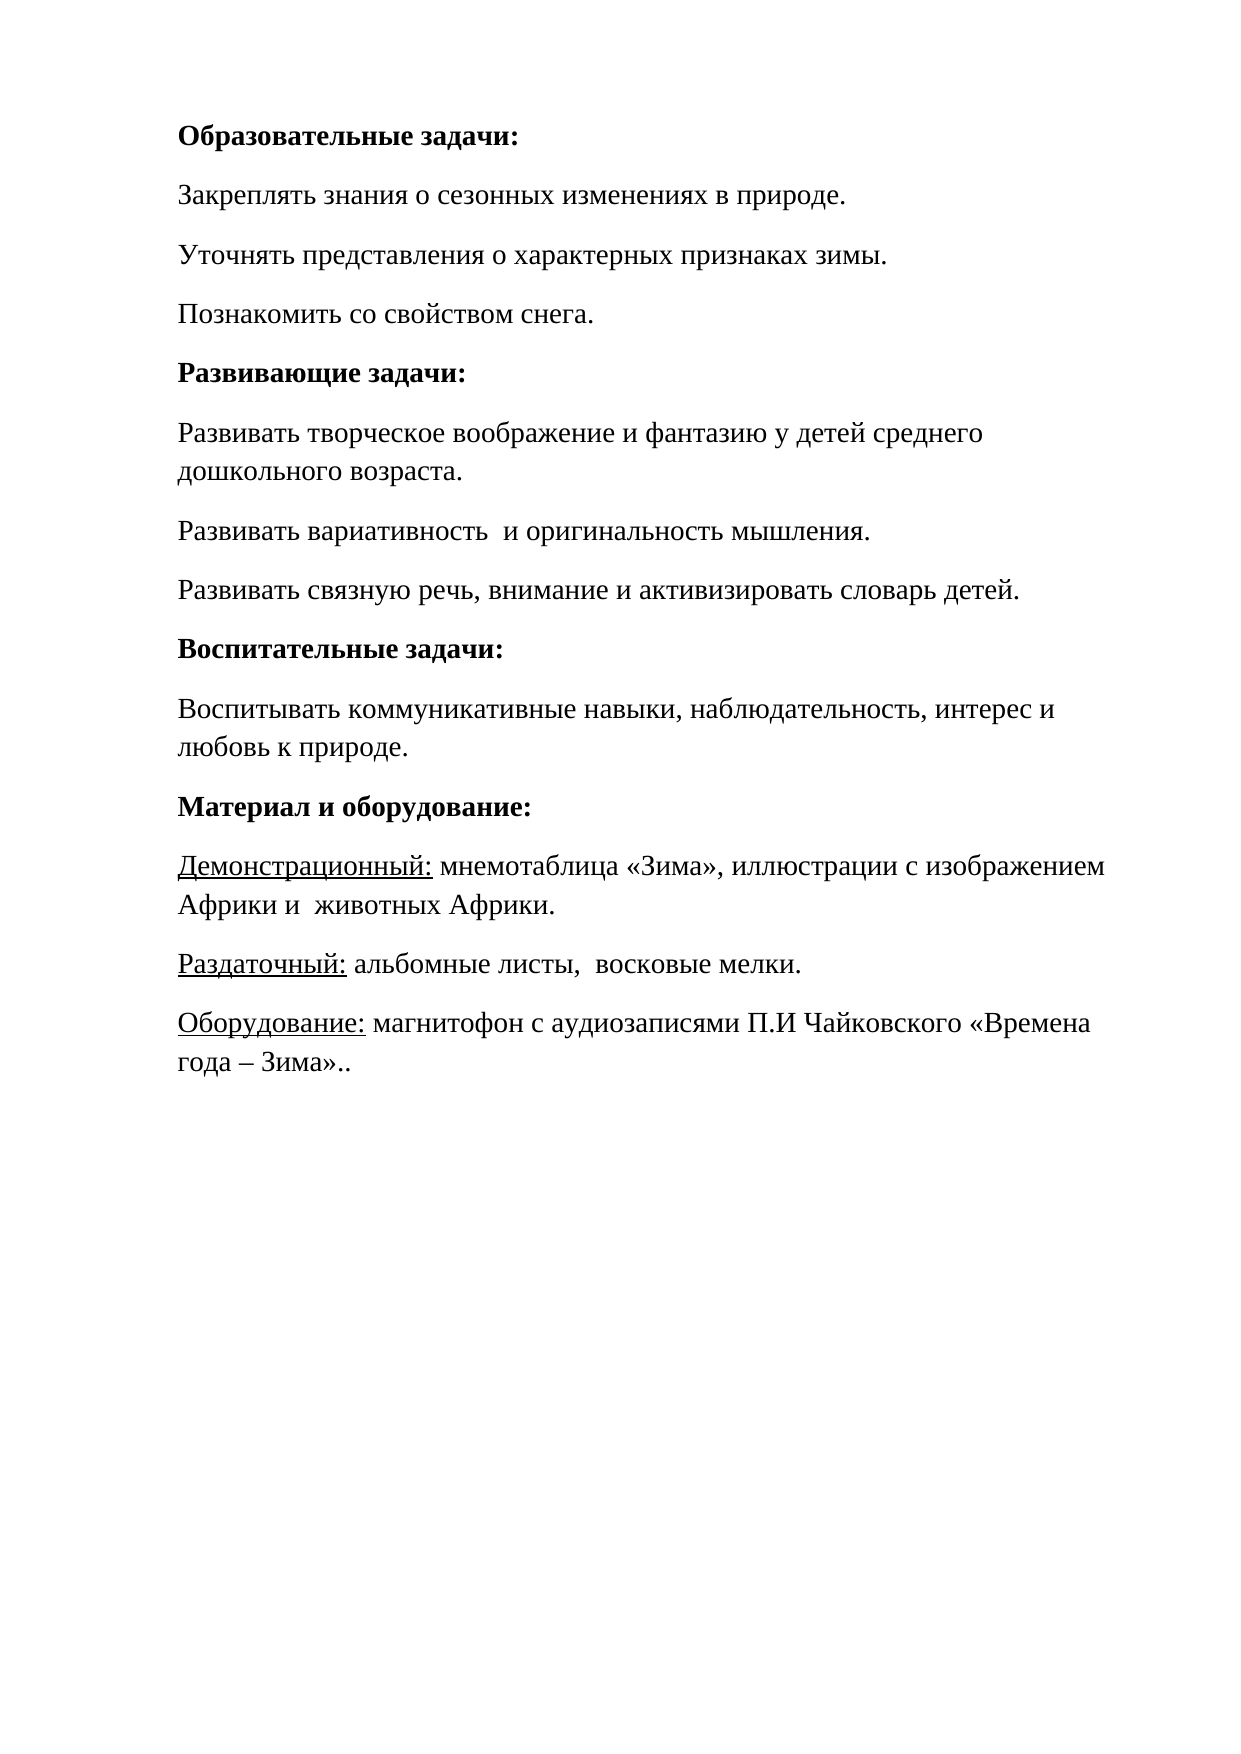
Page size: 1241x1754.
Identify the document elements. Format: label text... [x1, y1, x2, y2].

text Развивающие задачи: [177, 356, 1152, 389]
text Демонстрационный: мнемотаблица «Зима», иллюстрации с изображением Африки и животных Африки. [177, 848, 1152, 920]
text Оборудование: магнитофон с аудиозаписями П.И Чайковского «Времена года – Зима».. [177, 1006, 1152, 1078]
text Материал и оборудование: [177, 789, 1152, 822]
text Познакомить со свойством снега. [177, 296, 1152, 330]
text Раздаточный: альбомные листы, восковые мелки. [177, 946, 1152, 980]
text Развивать связную речь, внимание и активизировать словарь детей. [177, 572, 1152, 606]
text Воспитывать коммуникативные навыки, наблюдательность, интерес и любовь к природе. [177, 691, 1152, 763]
text Образовательные задачи: [177, 118, 1152, 152]
text Закреплять знания о сезонных изменениях в природе. [177, 177, 1152, 211]
text Развивать вариативность и оригинальность мышления. [177, 513, 1152, 546]
text Воспитательные задачи: [177, 632, 1152, 665]
text Уточнять представления о характерных признаках зимы. [177, 237, 1152, 270]
text Развивать творческое воображение и фантазию у детей среднего дошкольного возраста. [177, 415, 1152, 487]
